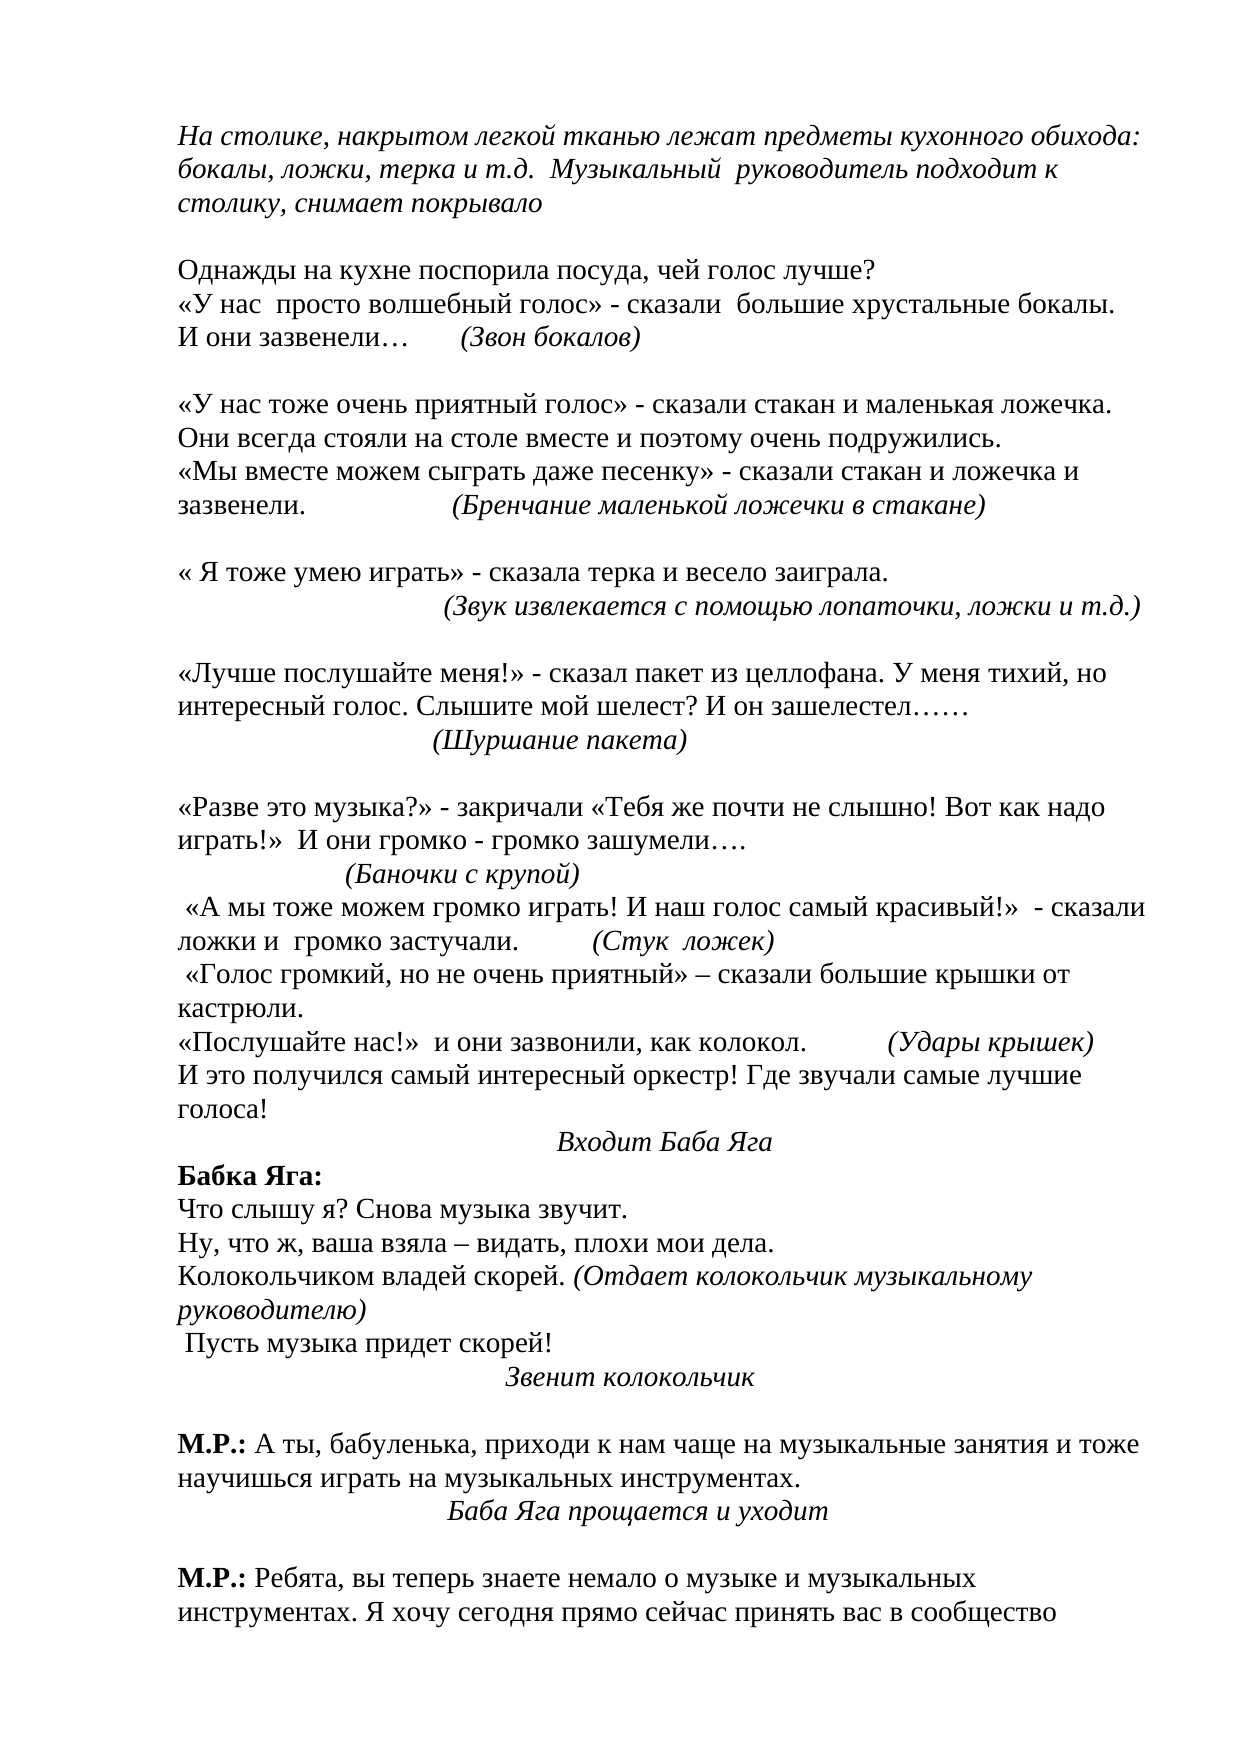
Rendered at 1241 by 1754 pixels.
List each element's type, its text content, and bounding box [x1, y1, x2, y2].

text «Разве это музыка?» - закричали «Тебя же почти не слышно! Вот как надо играть!» И они громко - громко зашумели…. [177, 789, 1152, 856]
text (Баночки с крупой) [177, 856, 1152, 889]
text Что слышу я? Снова музыка звучит. [177, 1191, 1152, 1225]
text (Звук извлекается с помощью лопаточки, ложки и т.д.) [177, 588, 1152, 621]
text Входит Баба Яга [177, 1124, 1152, 1158]
text Бабка Яга: [177, 1158, 1152, 1191]
text «Голос громкий, но не очень приятный» – сказали большие крышки от кастрюли. [177, 957, 1152, 1024]
text Звенит колокольчик [177, 1359, 1152, 1393]
text «Послушайте нас!» и они зазвонили, как колокол. (Удары крышек) [177, 1024, 1152, 1057]
text И это получился самый интересный оркестр! Где звучали самые лучшие голоса! [177, 1057, 1152, 1124]
text « Я тоже умею играть» - сказала терка и весело заиграла. [177, 554, 1152, 588]
text Однажды на кухне поспорила посуда, чей голос лучше? «У нас просто волшебный голос» - сказали большие хрустальные бокалы. [177, 252, 1152, 319]
text «Лучше послушайте меня!» - сказал пакет из целлофана. У меня тихий, но интересный голос. Слышите мой шелест? И он зашелестел…… [177, 655, 1152, 722]
text Колокольчиком владей скорей. (Отдает колокольчик музыкальному руководителю) [177, 1258, 1152, 1326]
text Пусть музыка придет скорей! [177, 1326, 1152, 1359]
text М.Р.: А ты, бабуленька, приходи к нам чаще на музыкальные занятия и тоже научишься играть на музыкальных инструментах. [177, 1426, 1152, 1493]
text (Шуршание пакета) [177, 722, 1152, 755]
text «У нас тоже очень приятный голос» - сказали стакан и маленькая ложечка. Они всегда стояли на столе вместе и поэтому очень подружились. «Мы вместе можем сыграть даже песенку» - сказали стакан и ложечка и зазвенели. (Бренчание маленькой ложечки в стакане) [177, 386, 1152, 521]
text «А мы тоже можем громко играть! И наш голос самый красивый!» - сказали ложки и громко застучали. (Стук ложек) [177, 889, 1152, 957]
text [177, 1560, 1152, 1627]
text Баба Яга прощается и уходит [177, 1493, 1152, 1527]
text И они зазвенели… (Звон бокалов) [177, 319, 1152, 353]
text Ну, что ж, ваша взяла – видать, плохи мои дела. [177, 1225, 1152, 1258]
text На столике, накрытом легкой тканью лежат предметы кухонного обихода: бокалы, ложки, терка и т.д. Музыкальный руководитель подходит к столику, снимает покрывало [177, 118, 1152, 219]
